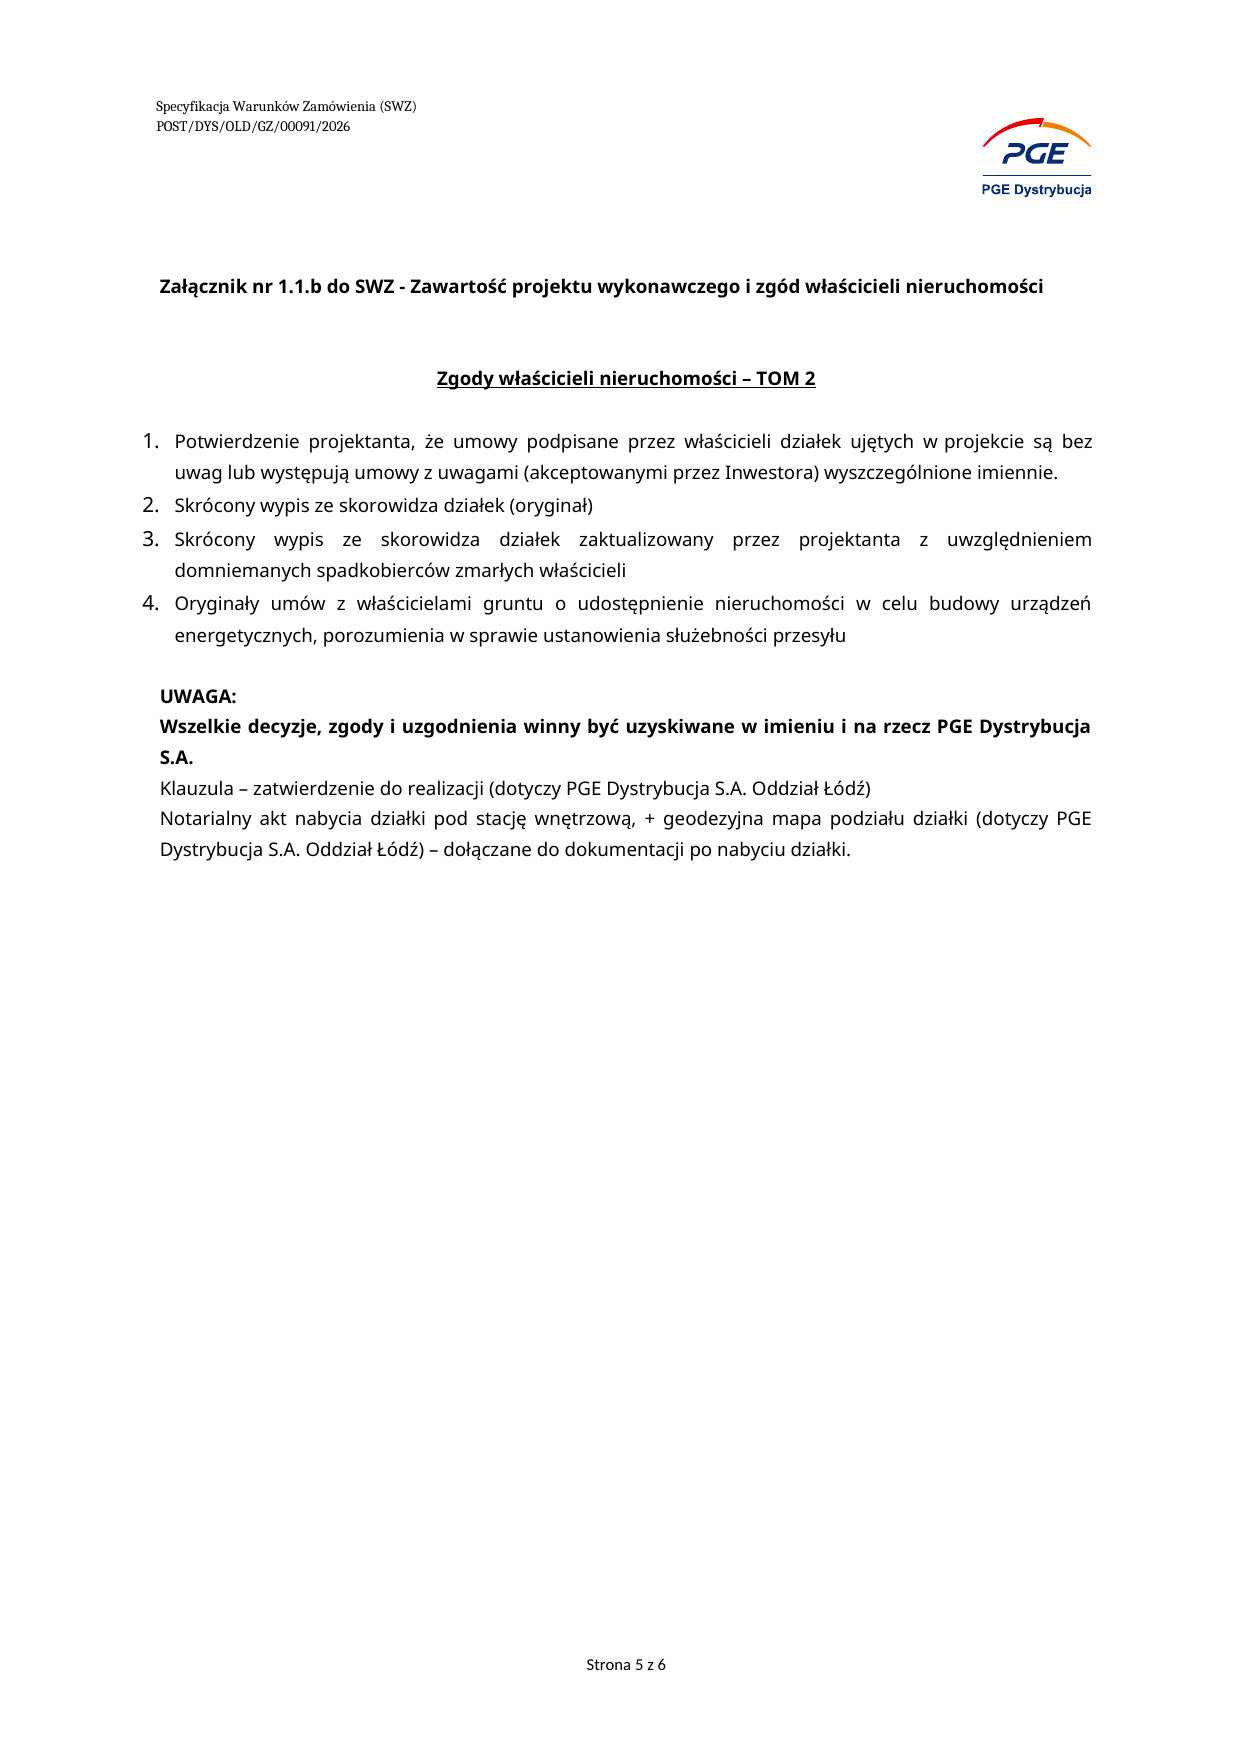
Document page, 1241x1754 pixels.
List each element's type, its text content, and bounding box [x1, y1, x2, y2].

list Potwierdzenie projektanta, że umowy podpisane przez właścicieli działek ujętych w projekcie są bez uwag lub występują umowy z uwagami (akceptowanymi przez Inwestora) wyszczególnione imiennie. [159, 426, 1093, 485]
text Wszelkie decyzje, zgody i uzgodnienia winny być uzyskiwane w imieniu i na rzecz PGE Dystrybucja S.A. [159, 714, 1093, 770]
text Zgody właścicieli nieruchomości – TOM 2 [159, 365, 1093, 390]
text Notarialny akt nabycia działki pod stację wnętrzową, + geodezyjna mapa podziału działki (dotyczy PGE Dystrybucja S.A. Oddział Łódź) – dołączane do dokumentacji po nabyciu działki. [159, 806, 1093, 862]
list Oryginały umów z właścicielami gruntu o udostępnienie nieruchomości w celu budowy urządzeń energetycznych, porozumienia w sprawie ustanowienia służebności przesyłu [159, 588, 1093, 647]
text Załącznik nr 1.1.b do SWZ - Zawartość projektu wykonawczego i zgód właścicieli nieruchomości [159, 273, 1093, 298]
list Skrócony wypis ze skorowidza działek zaktualizowany przez projektanta z uwzględnieniem domniemanych spadkobierców zmarłych właścicieli [159, 524, 1093, 583]
text UWAGA: [159, 683, 1093, 709]
text Klauzula – zatwierdzenie do realizacji (dotyczy PGE Dystrybucja S.A. Oddział Łódź) [159, 775, 1093, 801]
list Skrócony wypis ze skorowidza działek (oryginał) [159, 490, 1093, 519]
